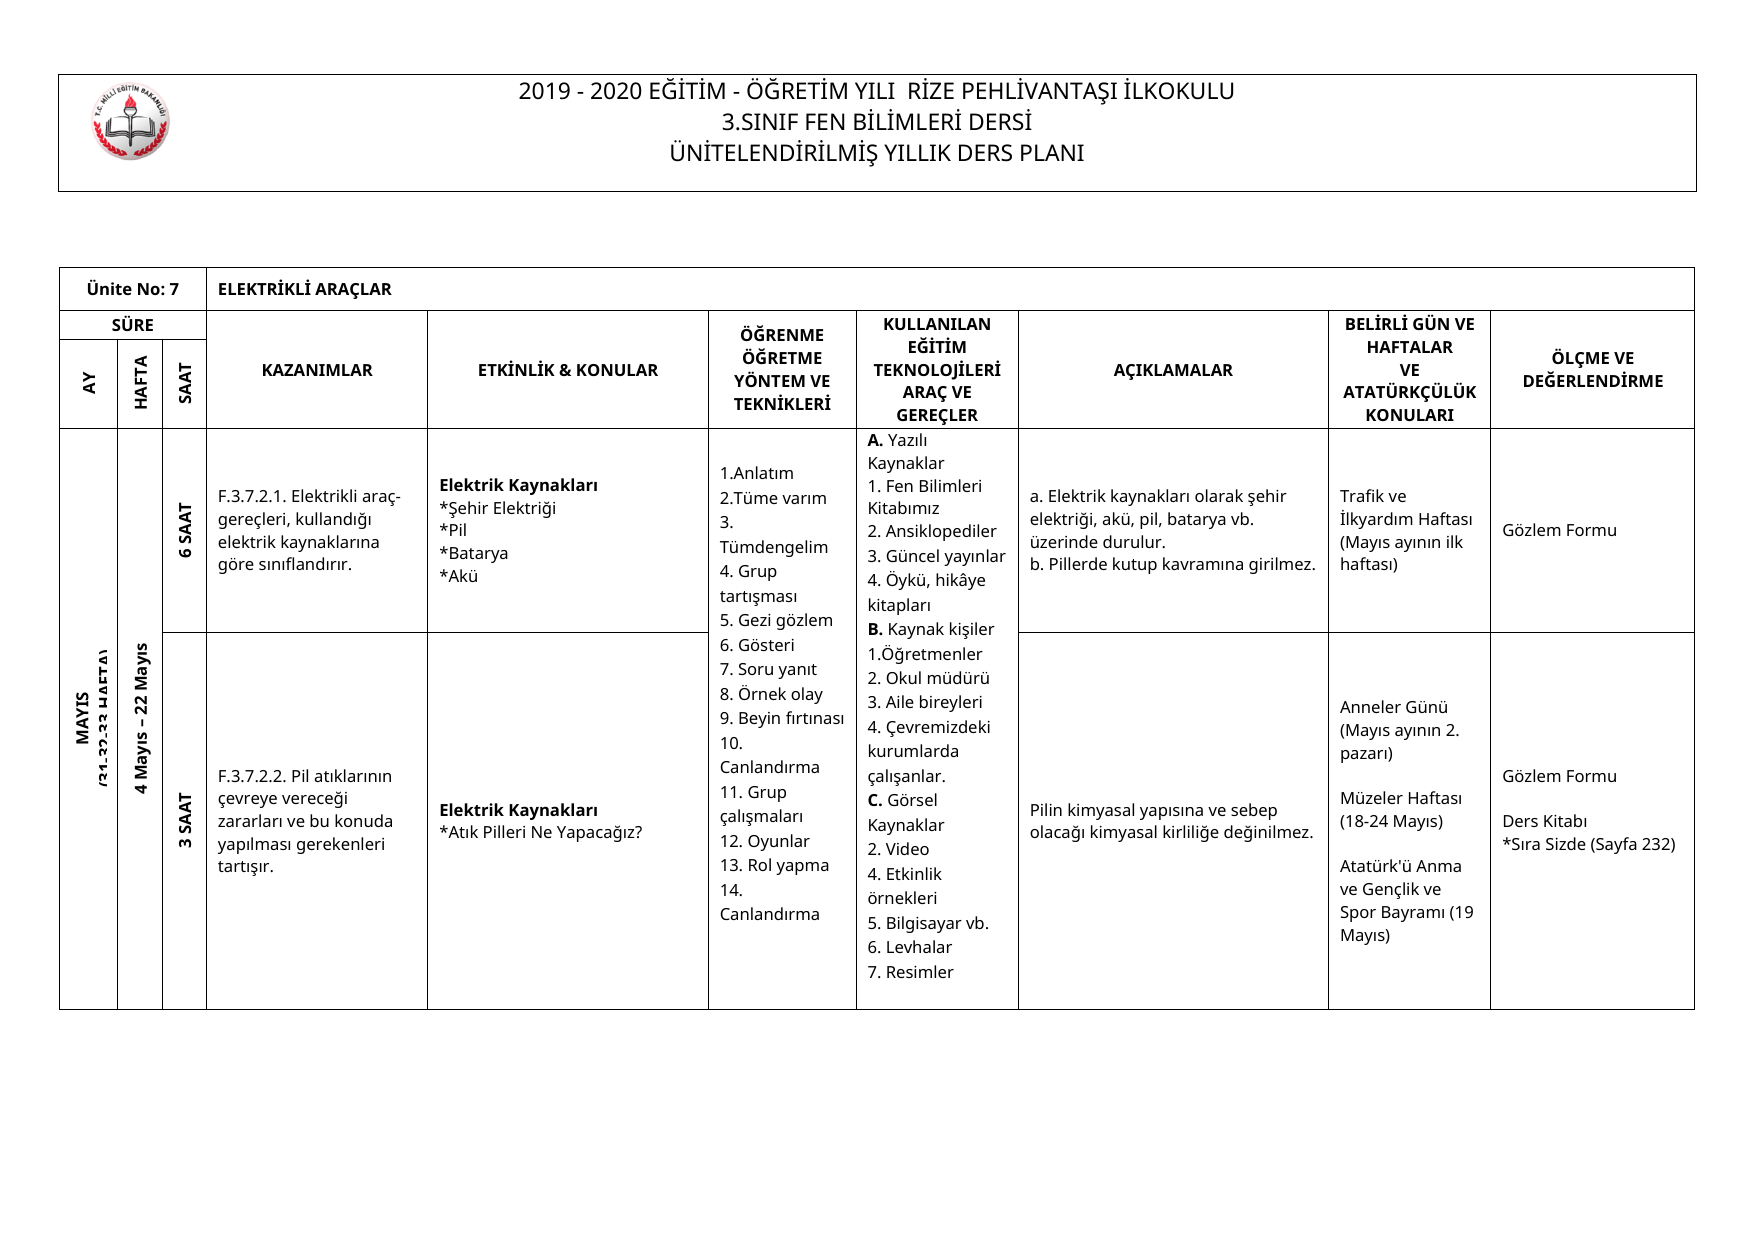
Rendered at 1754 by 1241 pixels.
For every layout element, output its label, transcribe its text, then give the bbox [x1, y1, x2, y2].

table_cell AY [60, 340, 117, 428]
table_cell Anneler Günü (Mayıs ayının 2. pazarı) Müzeler Haftası (18-24 Mayıs) Atatürk'ü Anma ve Gençlik ve Spor Bayramı (19 Mayıs) [1329, 633, 1490, 1009]
table_cell HAFTA [118, 340, 162, 428]
table_cell Pilin kimyasal yapısına ve sebep olacağı kimyasal kirliliğe değinilmez. [1019, 633, 1328, 1009]
table_cell MAYIS (31-32-33.HAFTA) [60, 429, 117, 1009]
table_cell Elektrik Kaynakları *Atık Pilleri Ne Yapacağız? [428, 633, 708, 1009]
table_cell Trafik ve İlkyardım Haftası (Mayıs ayının ilk haftası) [1329, 429, 1490, 632]
table_cell KAZANIMLAR [207, 311, 427, 428]
table_cell SÜRE [60, 311, 206, 338]
table_cell 4 Mayıs – 22 Mayıs [118, 429, 162, 1009]
table_cell BELİRLİ GÜN VE HAFTALAR VE ATATÜRKÇÜLÜK KONULARI [1329, 311, 1490, 428]
table_header Ünite No: 7 [60, 268, 206, 310]
picture [85, 77, 175, 167]
table_header ELEKTRİKLİ ARAÇLAR [207, 268, 1694, 310]
table_cell Elektrik Kaynakları *Şehir Elektriği *Pil *Batarya *Akü [428, 429, 708, 632]
table_cell Gözlem Formu Ders Kitabı *Sıra Sizde (Sayfa 232) [1491, 633, 1694, 1009]
table_cell ETKİNLİK & KONULAR [428, 311, 708, 428]
table_cell 1.Anlatım 2.Tüme varım 3. Tümdengelim 4. Grup tartışması 5. Gezi gözlem 6. Gösteri 7. Soru yanıt 8. Örnek olay 9. Beyin fırtınası 10. Canlandırma 11. Grup çalışmaları 12. Oyunlar 13. Rol yapma 14. Canlandırma [709, 429, 856, 1009]
table_cell 3 SAAT [163, 633, 206, 1009]
table_cell SAAT [163, 340, 206, 428]
table_cell a. Elektrik kaynakları olarak şehir elektriği, akü, pil, batarya vb. üzerinde durulur. b. Pillerde kutup kavramına girilmez. [1019, 429, 1328, 632]
table_cell AÇIKLAMALAR [1019, 311, 1328, 428]
table_cell KULLANILAN EĞİTİM TEKNOLOJİLERİ ARAÇ VE GEREÇLER [857, 311, 1018, 428]
table_cell A. Yazılı Kaynaklar 1. Fen Bilimleri Kitabımız 2. Ansiklopediler 3. Güncel yayınlar 4. Öykü, hikâye kitapları B. Kaynak kişiler 1.Öğretmenler 2. Okul müdürü 3. Aile bireyleri 4. Çevremizdeki kurumlarda çalışanlar. C. Görsel Kaynaklar 2. Video 4. Etkinlik örnekleri 5. Bilgisayar vb. 6. Levhalar 7. Resimler [857, 429, 1018, 1009]
table_cell Gözlem Formu [1491, 429, 1694, 632]
table_cell ÖĞRENME ÖĞRETME YÖNTEM VE TEKNİKLERİ [709, 311, 856, 428]
table_cell F.3.7.2.1. Elektrikli araç-gereçleri, kullandığı elektrik kaynaklarına göre sınıflandırır. [207, 429, 427, 632]
table_cell ÖLÇME VE DEĞERLENDİRME [1491, 311, 1694, 428]
table_cell F.3.7.2.2. Pil atıklarının çevreye vereceği zararları ve bu konuda yapılması gerekenleri tartışır. [207, 633, 427, 1009]
table_cell 6 SAAT [163, 429, 206, 632]
